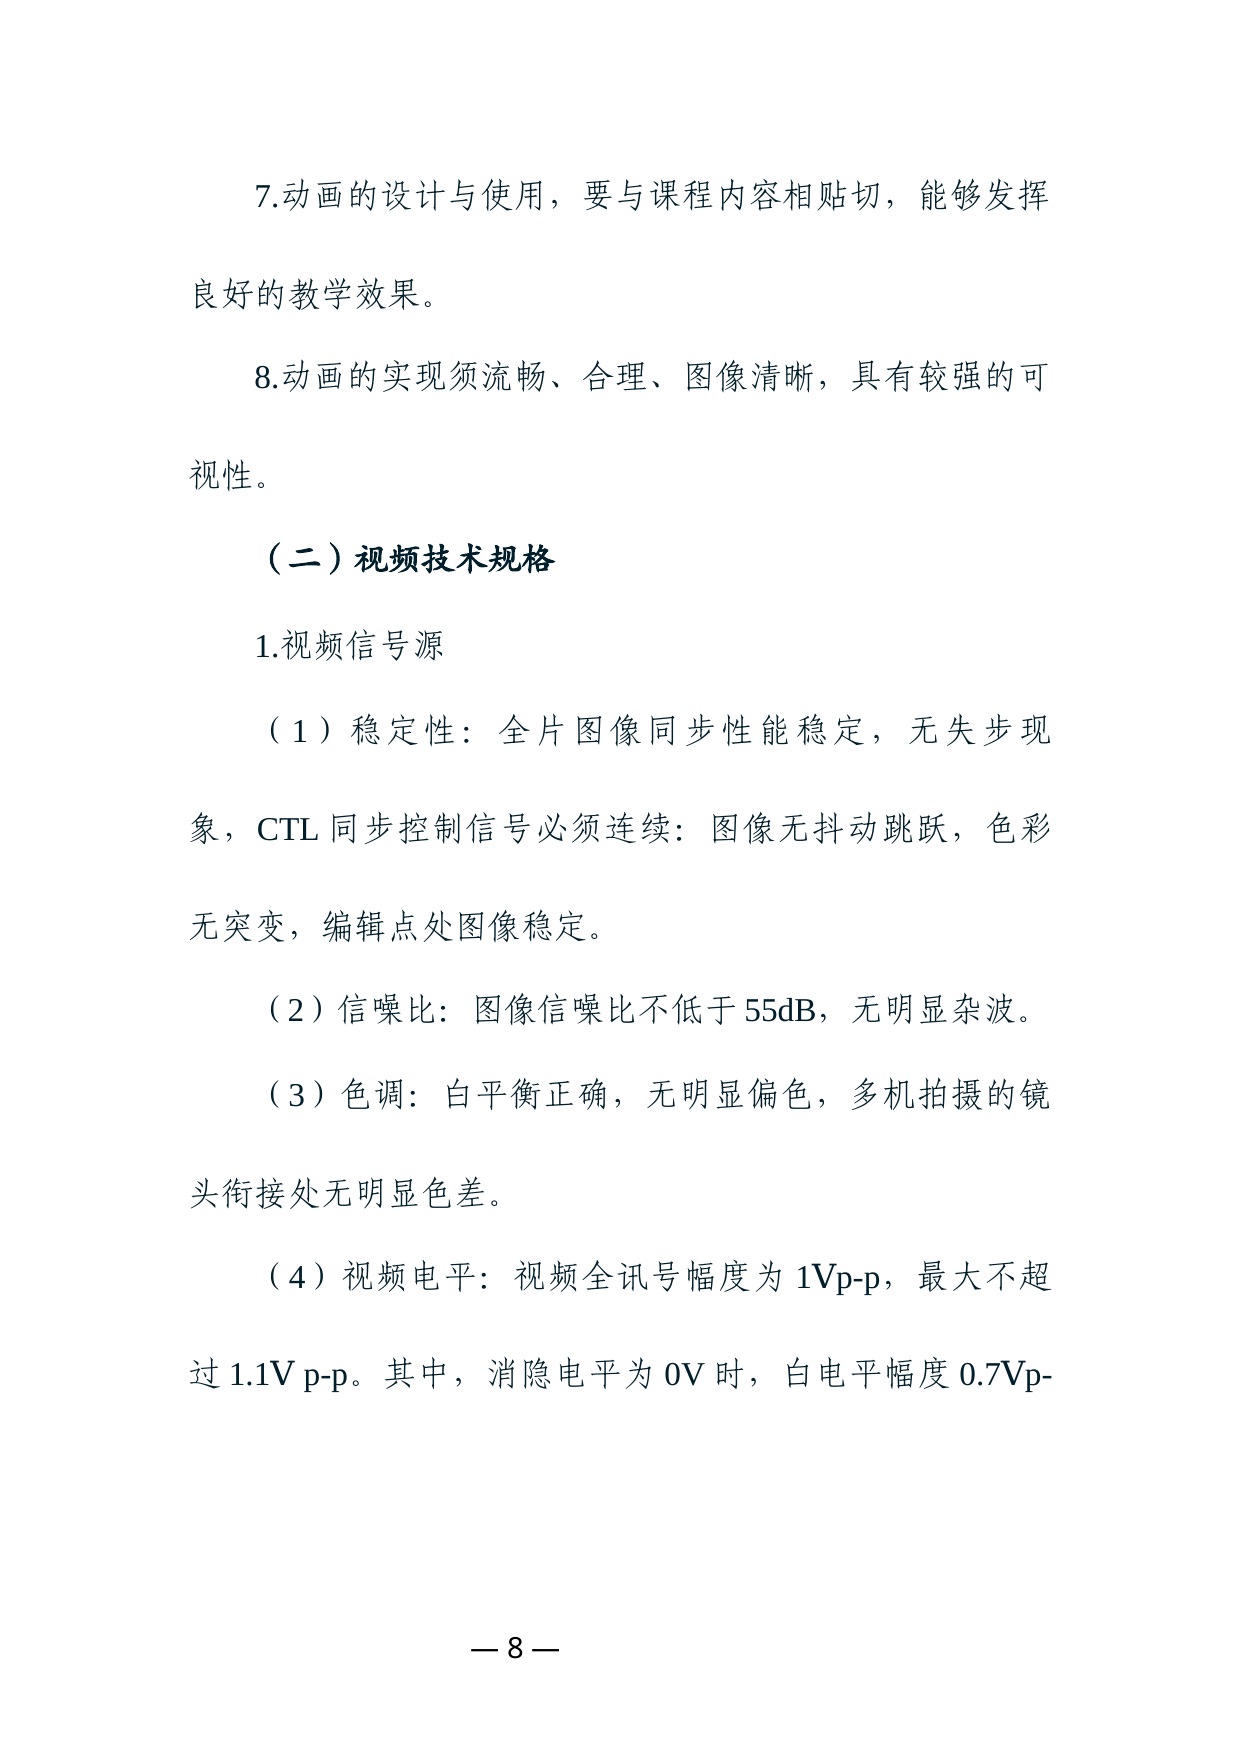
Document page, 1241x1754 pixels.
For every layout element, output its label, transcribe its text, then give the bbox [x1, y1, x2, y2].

text 8.动画的实现须流畅、合理、图像清晰，具有较强的可视性。 [187, 343, 1053, 506]
text 1.视频信号源 [187, 612, 1053, 677]
text （二）视频技术规格 [187, 525, 1053, 590]
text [187, 1242, 1053, 1405]
text （3）色调：白平衡正确，无明显偏色，多机拍摄的镜头衔接处无明显色差。 [187, 1061, 1053, 1223]
text （2）信噪比：图像信噪比不低于55dB，无明显杂波。 [187, 976, 1053, 1041]
text （1）稳定性：全片图像同步性能稳定，无失步现象，CTL同步控制信号必须连续：图像无抖动跳跃，色彩无突变，编辑点处图像稳定。 [187, 697, 1053, 957]
text 7.动画的设计与使用，要与课程内容相贴切，能够发挥良好的教学效果。 [187, 162, 1053, 324]
